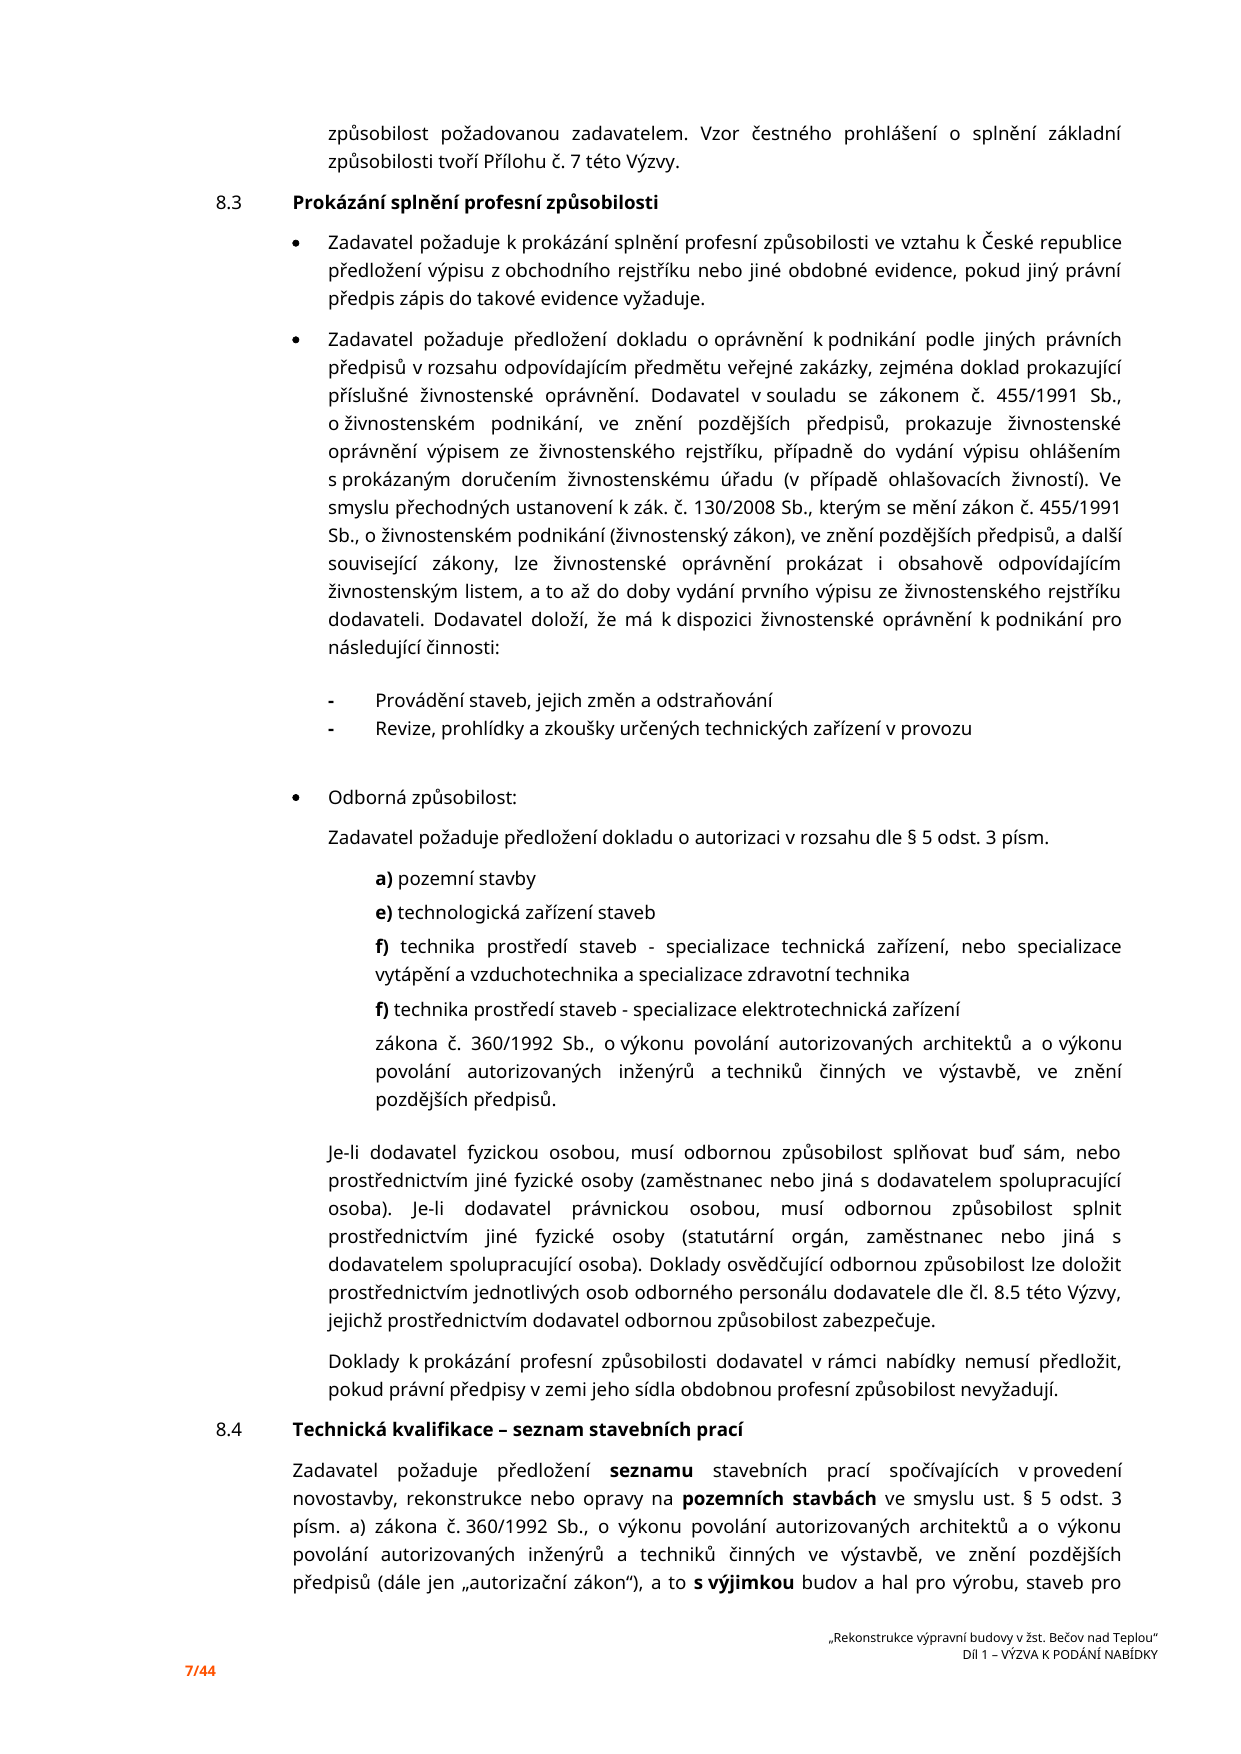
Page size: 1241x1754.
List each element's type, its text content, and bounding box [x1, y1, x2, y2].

text Je-li dodavatel fyzickou osobou, musí odbornou způsobilost splňovat buď sám, nebo prostřednictvím jiné fyzické osoby (zaměstnanec nebo jiná s dodavatelem spolupracující osoba). Je-li dodavatel právnickou osobou, musí odbornou způsobilost splnit prostřednictvím jiné fyzické osoby (statutární orgán, zaměstnanec nebo jiná s dodavatelem spolupracující osoba). Doklady osvědčující odbornou způsobilost lze doložit prostřednictvím jednotlivých osob odborného personálu dodavatele dle čl. 8.5 této Výzvy, jejichž prostřednictvím dodavatel odbornou způsobilost zabezpečuje. [328, 1139, 1122, 1333]
list a) pozemní stavby [375, 865, 1122, 891]
list Zadavatel požaduje předložení dokladu o autorizaci v rozsahu dle § 5 odst. 3 písm. [328, 824, 1122, 850]
list zákona č. 360/1992 Sb., o výkonu povolání autorizovaných architektů a o výkonu povolání autorizovaných inženýrů a techniků činných ve výstavbě, ve znění pozdějších předpisů. [375, 1030, 1122, 1112]
text Odborná způsobilost: [292, 784, 1122, 809]
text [328, 121, 1122, 174]
text Prokázání splnění profesní způsobilosti [216, 189, 1122, 215]
text Zadavatel požaduje k prokázání splnění profesní způsobilosti ve vztahu k České republice předložení výpisu z obchodního rejstříku nebo jiné obdobné evidence, pokud jiný právní předpis zápis do takové evidence vyžaduje. [292, 230, 1122, 311]
text Provádění staveb, jejich změn a odstraňování [328, 687, 1122, 713]
list f) technika prostředí staveb - specializace elektrotechnická zařízení [375, 996, 1122, 1021]
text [292, 1457, 1122, 1594]
text Zadavatel požaduje předložení dokladu o oprávnění k podnikání podle jiných právních předpisů v rozsahu odpovídajícím předmětu veřejné zakázky, zejména doklad prokazující příslušné živnostenské oprávnění. Dodavatel v souladu se zákonem č. 455/1991 Sb., o živnostenském podnikání, ve znění pozdějších předpisů, prokazuje živnostenské oprávnění výpisem ze živnostenského rejstříku, případně do vydání výpisu ohlášením s prokázaným doručením živnostenskému úřadu (v případě ohlašovacích živností). Ve smyslu přechodných ustanovení k zák. č. 130/2008 Sb., kterým se mění zákon č. 455/1991 Sb., o živnostenském podnikání (živnostenský zákon), ve znění pozdějších předpisů, a další související zákony, lze živnostenské oprávnění prokázat i obsahově odpovídajícím živnostenským listem, a to až do doby vydání prvního výpisu ze živnostenského rejstříku dodavateli. Dodavatel doloží, že má k dispozici živnostenské oprávnění k podnikání pro následující činnosti: [292, 326, 1122, 660]
text Technická kvalifikace – seznam stavebních prací [216, 1416, 1122, 1442]
list e) technologická zařízení staveb [375, 899, 1122, 925]
text Doklady k prokázání profesní způsobilosti dodavatel v rámci nabídky nemusí předložit, pokud právní předpisy v zemi jeho sídla obdobnou profesní způsobilost nevyžadují. [328, 1348, 1122, 1401]
text Revize, prohlídky a zkoušky určených technických zařízení v provozu [328, 716, 1122, 741]
list f) technika prostředí staveb - specializace technická zařízení, nebo specializace vytápění a vzduchotechnika a specializace zdravotní technika [375, 934, 1122, 987]
